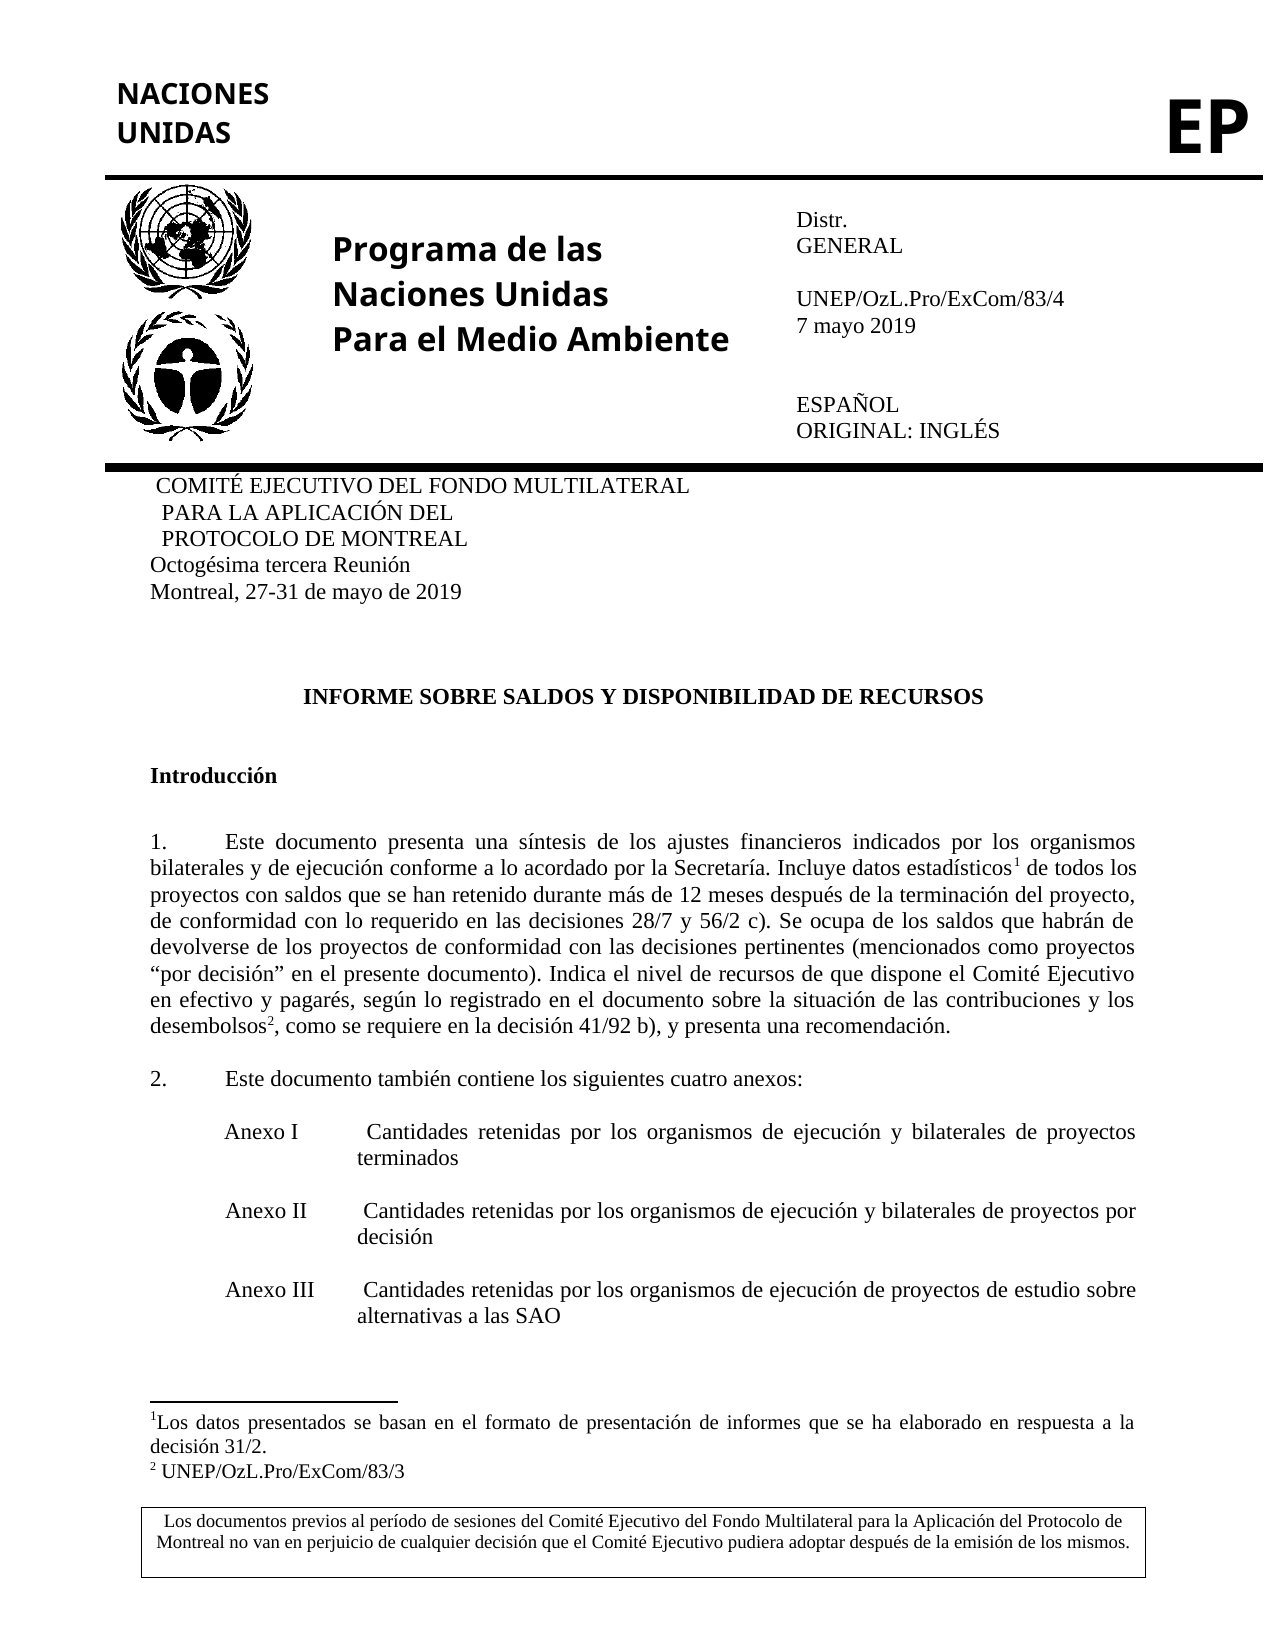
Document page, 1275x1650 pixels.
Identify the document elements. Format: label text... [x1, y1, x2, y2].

table_cell Distr. GENERAL 7 mayo 2019 ESPAÑOL ORIGINAL: INGLÉS [785, 180, 1263, 463]
table_cell [105, 180, 321, 463]
table_cell Programa de las Naciones Unidas Para el Medio Ambiente [321, 180, 785, 463]
table_header NACIONES UNIDAS [105, 73, 785, 175]
picture [117, 306, 255, 446]
text Anexo II Cantidades retenidas por los organismos de ejecución y bilaterales de proyectos por decisión [225, 1197, 1137, 1250]
text COMITÉ EJECUTIVO DEL FONDO MULTILATERAL PARA LA APLICACIÓN DEL PROTOCOLO DE MONTREAL Octogésima tercera Reunión [150, 472, 1137, 578]
text Anexo III Cantidades retenidas por los organismos de ejecución de proyectos de estudio sobre alternativas a las SAO [225, 1276, 1137, 1329]
subtitle Este documento también contiene los siguientes cuatro anexos: [150, 1065, 1137, 1092]
text Introducción [150, 762, 1137, 788]
text Anexo I Cantidades retenidas por los organismos de ejecución y bilaterales de proyectos terminados [224, 1118, 1137, 1171]
table_header EP [785, 73, 1263, 175]
text Montreal, 27-31 de mayo de 2019 [150, 578, 1137, 604]
text Informe sobre saldos y disponibilidad de recursos [150, 683, 1137, 709]
subtitle Este documento presenta una síntesis de los ajustes financieros indicados por los organismos bilaterales y de ejecución conforme a lo acordado por la Secretaría. Incluye datos estadísticos de todos los proyectos con saldos que se han retenido durante más de 12 meses después de la terminación del proyecto, de conformidad con lo requerido en las decisiones 28/7 y 56/2 c). Se ocupa de los saldos que habrán de devolverse de los proyectos de conformidad con las decisiones pertinentes (mencionados como proyectos “por decisión” en el presente documento). Indica el nivel de recursos de que dispone el Comité Ejecutivo en efectivo y pagarés, según lo registrado en el documento sobre la situación de las contribuciones y los desembolsos, como se requiere en la decisión 41/92 b), y presenta una recomendación. [150, 828, 1137, 1039]
